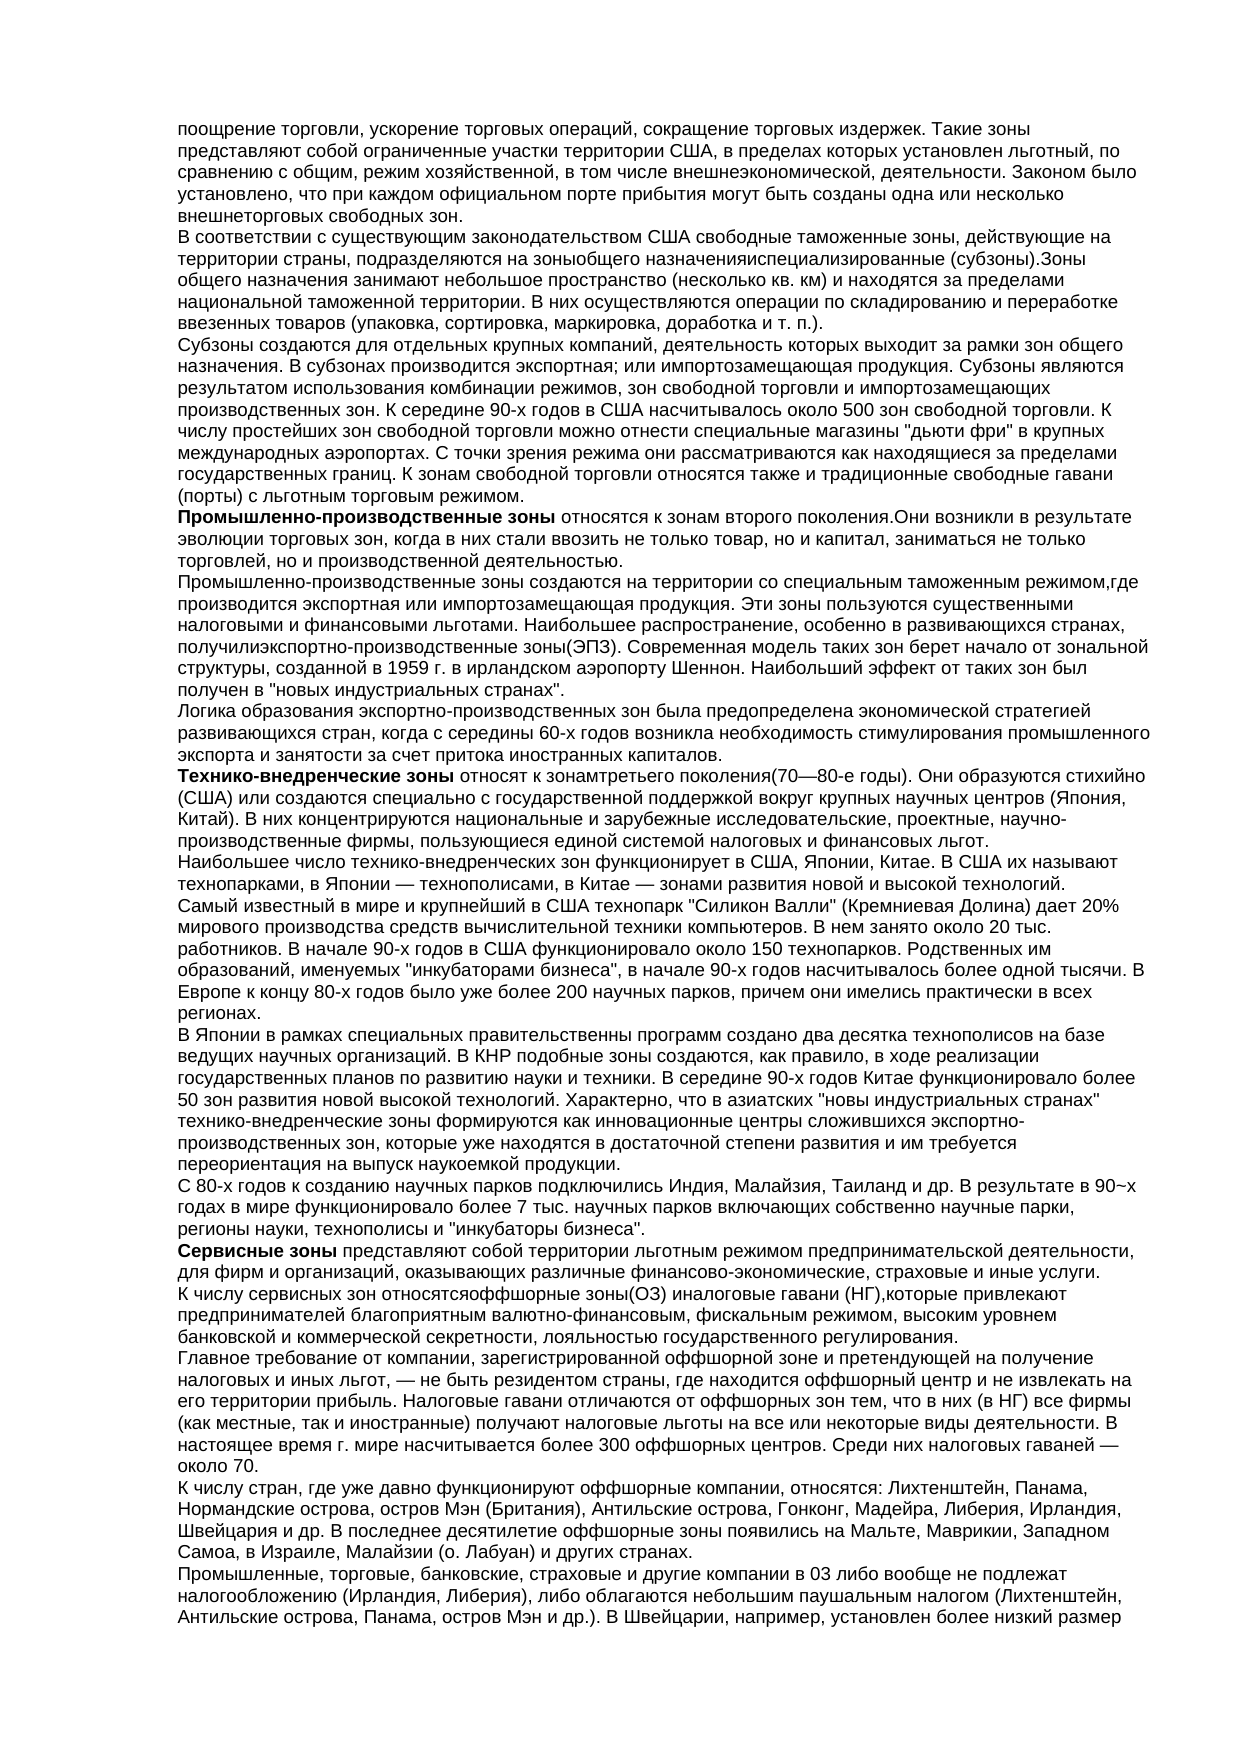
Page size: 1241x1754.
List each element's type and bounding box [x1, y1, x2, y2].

text [177, 118, 1152, 1627]
